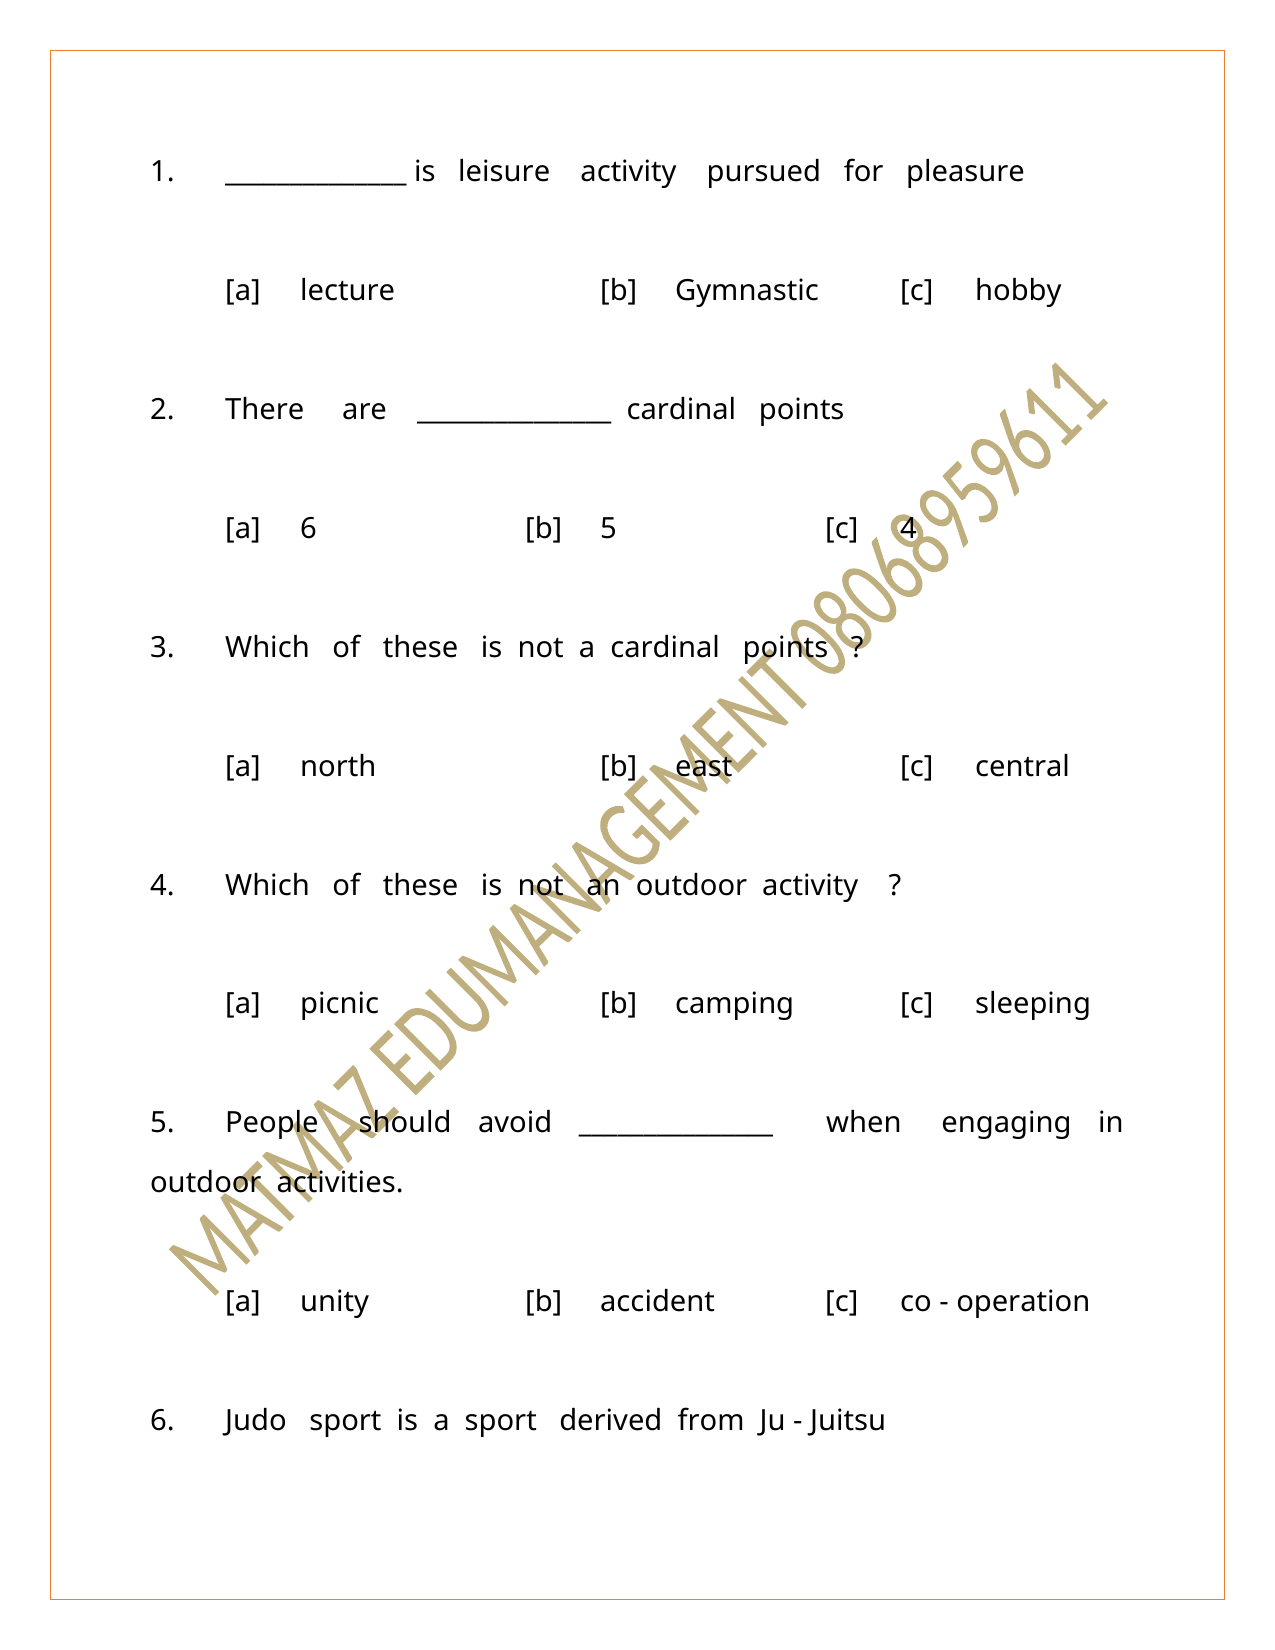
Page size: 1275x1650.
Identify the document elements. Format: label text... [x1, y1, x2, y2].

text [a] picnic [b] camping [c] sleeping [150, 983, 1125, 1022]
text 1. ______________ is leisure activity pursued for pleasure [150, 150, 1125, 190]
text 3. Which of these is not a cardinal points ? [150, 626, 1125, 666]
text 5. People should avoid _______________ when engaging in outdoor activities. [150, 1102, 1125, 1201]
text [a] north [b] east [c] central [150, 745, 1125, 784]
text [a] 6 [b] 5 [c] 4 [150, 507, 1125, 547]
text 4. Which of these is not an outdoor activity ? [150, 864, 1125, 903]
text 6. Judo sport is a sport derived from Ju - Juitsu [150, 1399, 1125, 1439]
text [a] unity [b] accident [c] co - operation [150, 1280, 1125, 1320]
text [a] lecture [b] Gymnastic [c] hobby [150, 269, 1125, 309]
text 2. There are _______________ cardinal points [150, 388, 1125, 428]
